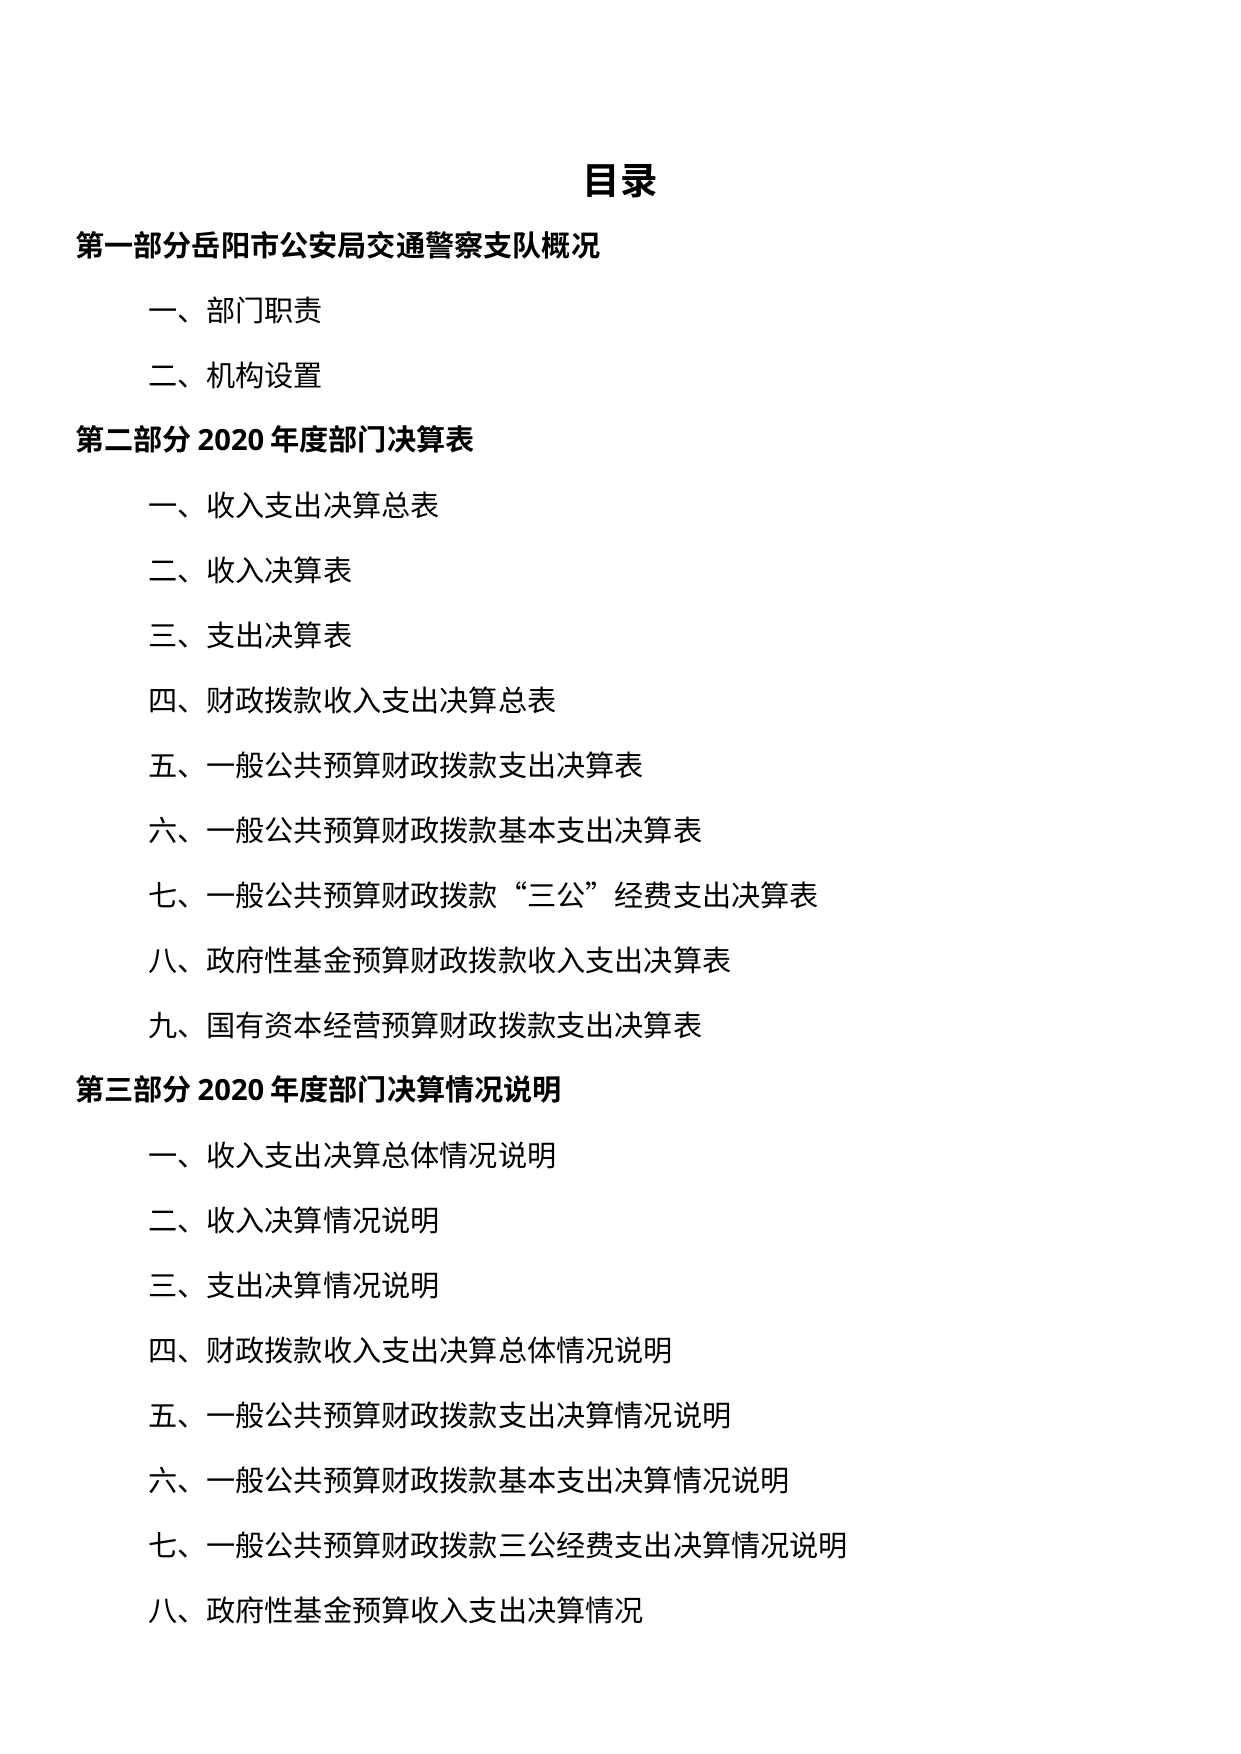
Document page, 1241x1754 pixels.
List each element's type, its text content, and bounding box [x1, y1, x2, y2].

text 四、财政拨款收入支出决算总体情况说明 [75, 1316, 1165, 1381]
text 第三部分2020年度部门决算情况说明 [75, 1056, 1165, 1121]
text 二、机构设置 [75, 341, 1165, 406]
text 第一部分岳阳市公安局交通警察支队概况 [75, 211, 1165, 276]
text 四、财政拨款收入支出决算总表 [75, 666, 1165, 731]
text 六、一般公共预算财政拨款基本支出决算表 [75, 796, 1165, 861]
text 七、一般公共预算财政拨款“三公”经费支出决算表 [75, 861, 1165, 926]
text 五、一般公共预算财政拨款支出决算表 [75, 731, 1165, 796]
text 二、收入决算表 [75, 536, 1165, 601]
text 八、政府性基金预算收入支出决算情况 [75, 1576, 1165, 1641]
text 一、收入支出决算总表 [75, 471, 1165, 536]
text 一、收入支出决算总体情况说明 [75, 1121, 1165, 1186]
text 第二部分2020年度部门决算表 [75, 406, 1165, 471]
text 三、支出决算表 [75, 601, 1165, 666]
text 二、收入决算情况说明 [75, 1186, 1165, 1251]
text 五、一般公共预算财政拨款支出决算情况说明 [75, 1381, 1165, 1446]
text 七、一般公共预算财政拨款三公经费支出决算情况说明 [75, 1511, 1165, 1576]
text 三、支出决算情况说明 [75, 1251, 1165, 1316]
text 八、政府性基金预算财政拨款收入支出决算表 [75, 926, 1165, 991]
text 九、国有资本经营预算财政拨款支出决算表 [75, 991, 1165, 1056]
text 六、一般公共预算财政拨款基本支出决算情况说明 [75, 1446, 1165, 1511]
text 目录 [75, 146, 1165, 211]
text 一、部门职责 [75, 276, 1165, 341]
